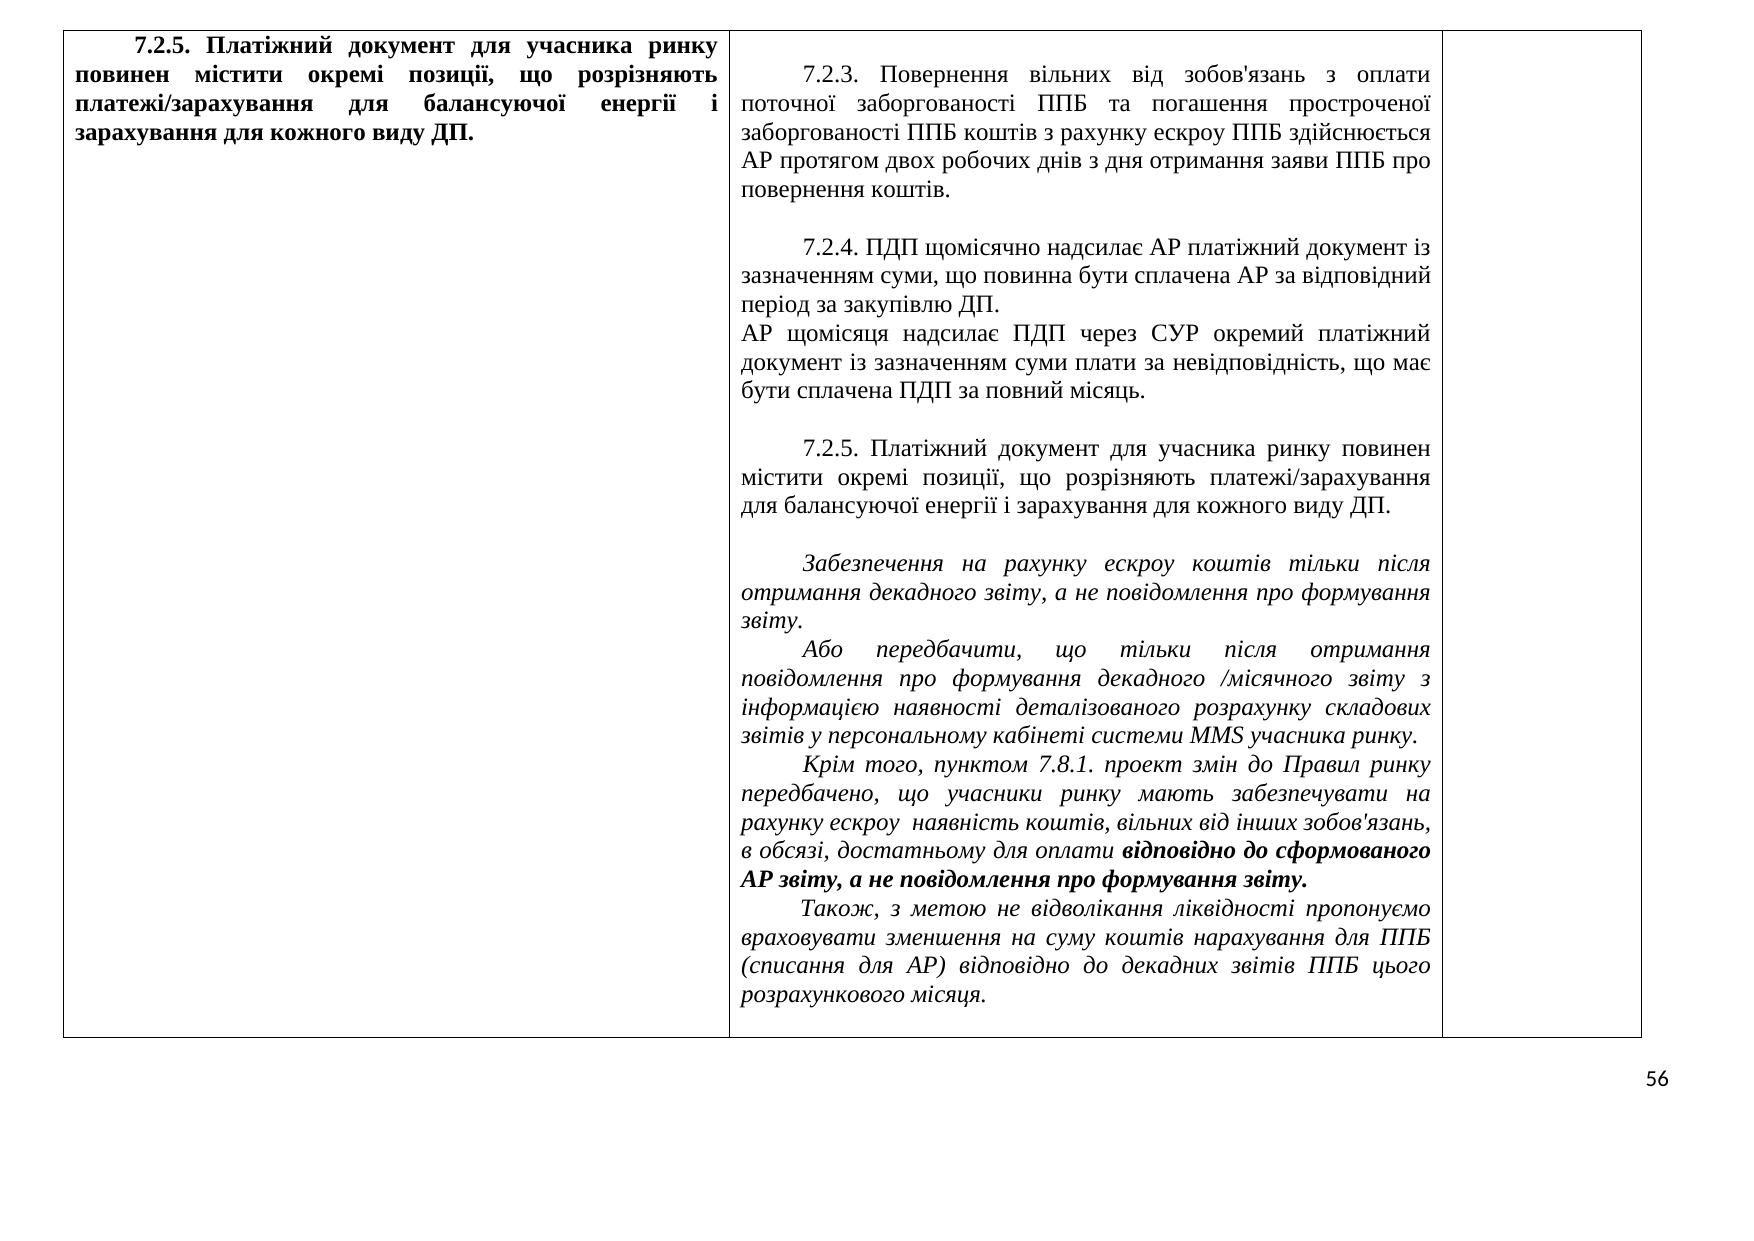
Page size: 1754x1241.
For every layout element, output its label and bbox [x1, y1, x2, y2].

table_cell [730, 31, 1442, 1037]
table_cell [1443, 31, 1641, 1037]
table_cell [64, 31, 729, 1037]
